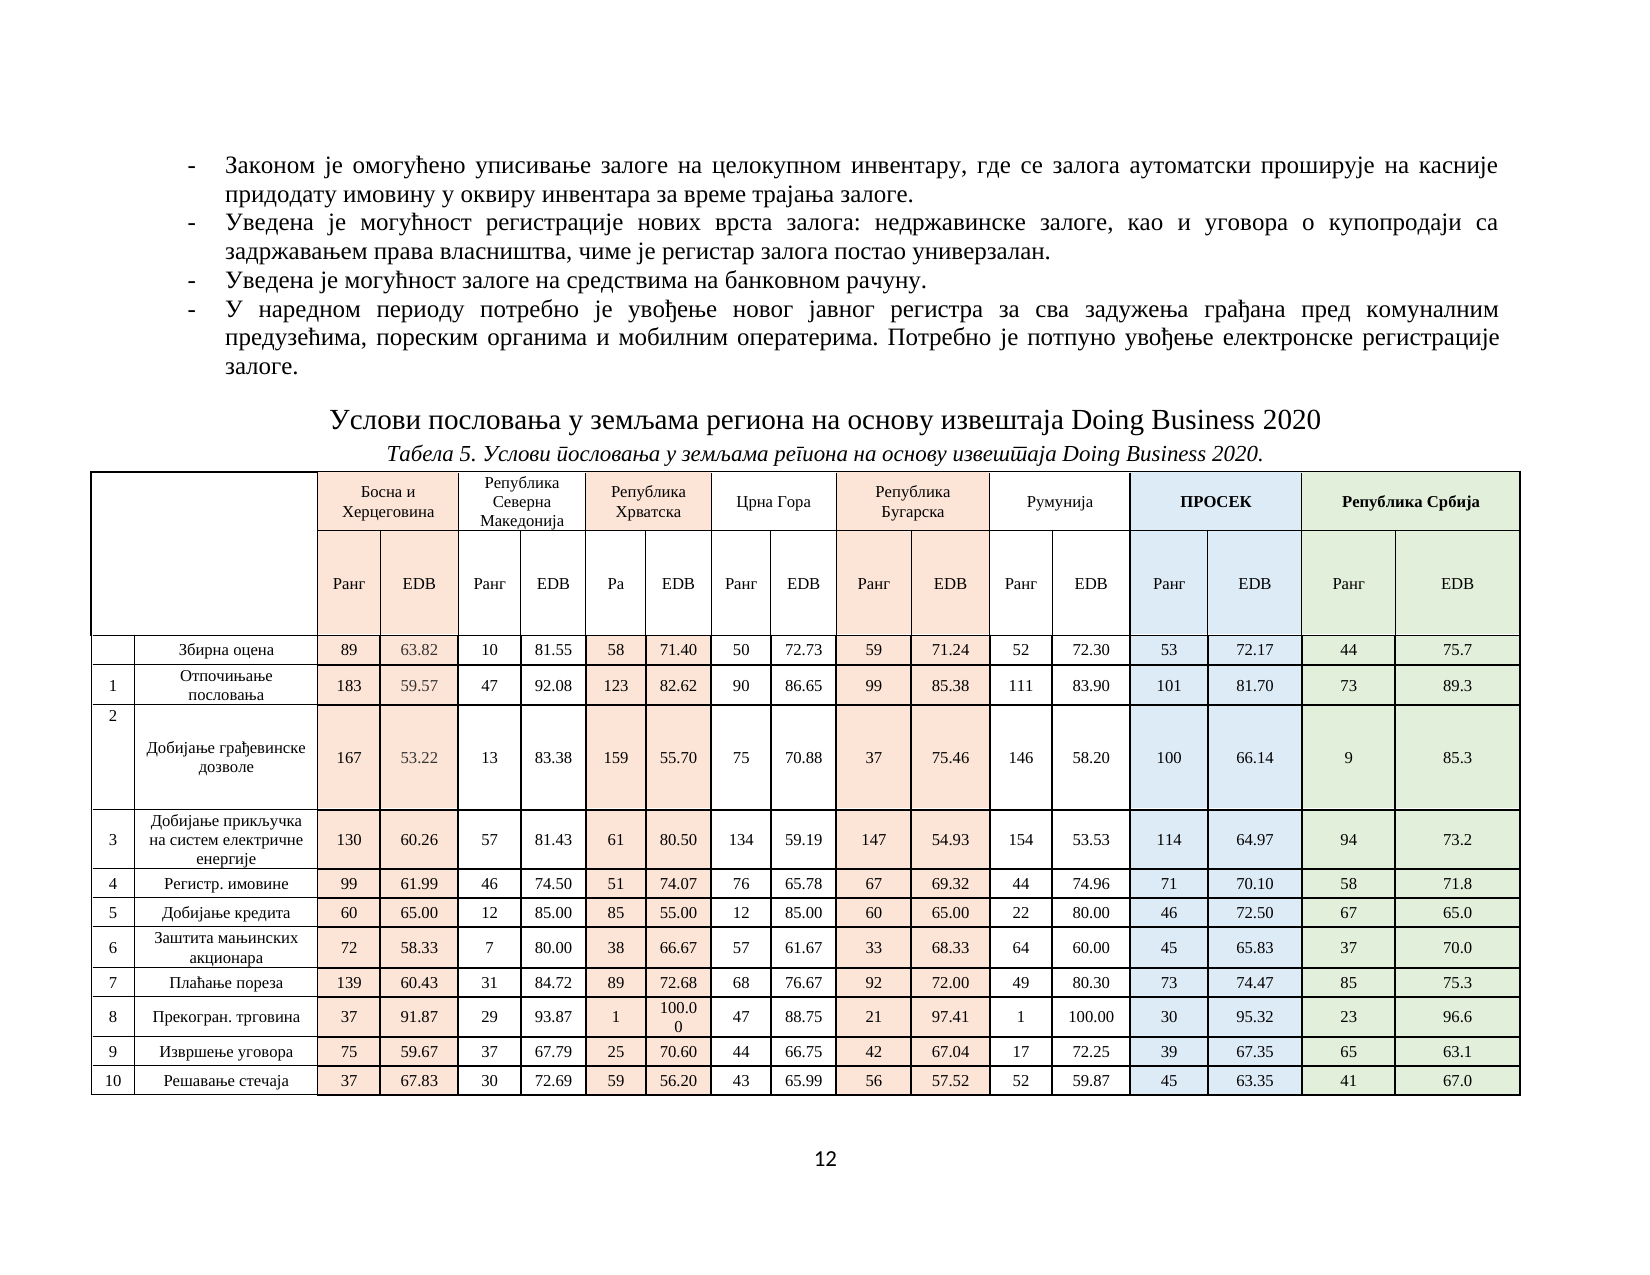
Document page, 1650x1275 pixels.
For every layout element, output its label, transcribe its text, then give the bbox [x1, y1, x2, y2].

table_cell 146 [991, 706, 1051, 808]
table_cell 72.17 [1209, 636, 1301, 664]
table_cell 95.32 [1209, 998, 1301, 1036]
table_cell 21 [837, 998, 910, 1036]
table_cell 76 [712, 870, 770, 897]
table_cell Ранг [318, 531, 380, 634]
table_cell 65.99 [772, 1067, 835, 1094]
table_cell 72.69 [522, 1067, 585, 1094]
table_cell Отпочињање пословања [135, 665, 317, 704]
table_cell 100 [1131, 706, 1207, 808]
table_cell 66.67 [647, 928, 710, 967]
table_cell 75.7 [1396, 636, 1519, 664]
table_cell Регистр. имовине [135, 869, 317, 897]
table_cell 60.26 [381, 811, 457, 868]
table_cell 93.87 [522, 998, 585, 1036]
table_cell 46 [459, 870, 520, 897]
table_cell 72.30 [1053, 636, 1129, 664]
table_cell 29 [459, 998, 520, 1036]
table_cell 86.65 [772, 666, 835, 704]
table_cell 37 [459, 1038, 520, 1065]
table_cell 67.0 [1396, 1067, 1519, 1094]
table_cell 123 [587, 666, 645, 704]
table_cell 85 [1303, 969, 1394, 996]
table_cell 73 [1303, 666, 1394, 704]
table_cell 64 [991, 928, 1051, 967]
table_cell 1 [991, 998, 1051, 1036]
table_cell 69.32 [912, 870, 989, 897]
table_cell 25 [587, 1038, 645, 1065]
table_cell 83.38 [522, 706, 585, 808]
table_cell 52 [991, 1067, 1051, 1094]
table_cell 4 [92, 869, 134, 897]
table_cell Добијање прикључка на систем електричне енергије [135, 810, 317, 868]
table_cell 75 [318, 1038, 379, 1065]
table_cell 75 [712, 706, 770, 808]
table_cell 154 [991, 811, 1051, 868]
table_header Црна Гора [712, 472, 836, 530]
list У наредном периоду потребно је увођење новог јавног регистра за сва задужења грађана пред комуналним предузећима, пореским органима и мобилним оператерима. Потребно је потпуно увођење електронске регистрације залоге. [187, 294, 1500, 380]
table_cell 81.55 [522, 636, 585, 664]
table_cell 55.70 [647, 706, 710, 808]
table_cell 72.50 [1209, 899, 1301, 926]
table_cell 10 [459, 636, 520, 664]
table_cell 130 [318, 811, 379, 868]
table_cell 50 [712, 636, 770, 664]
table_cell 60.00 [1053, 928, 1129, 967]
table_cell EDB [771, 531, 836, 634]
table_cell 114 [1131, 811, 1207, 868]
table_cell 65.0 [1396, 899, 1519, 926]
table_cell 63.82 [381, 636, 457, 664]
table_header Република Србија [1302, 472, 1519, 530]
table_cell 58.20 [1053, 706, 1129, 808]
table_cell 99 [318, 870, 379, 897]
table_header [92, 473, 317, 634]
table_cell 67.79 [522, 1038, 585, 1065]
table_cell 80.00 [522, 928, 585, 967]
table_cell 167 [318, 706, 379, 808]
table_cell 99 [837, 666, 910, 704]
table_cell 61 [587, 811, 645, 868]
table_cell 71 [1131, 870, 1207, 897]
table_cell 92.08 [522, 666, 585, 704]
table_cell 89 [318, 636, 379, 664]
table_cell 53.22 [381, 706, 457, 808]
table_cell Добијање грађевинске дозволе [135, 705, 317, 808]
table_cell 89 [587, 969, 645, 996]
table_cell 100.00 [647, 998, 710, 1036]
table_cell 75.3 [1396, 969, 1519, 996]
table_cell 7 [92, 968, 134, 996]
table_cell 10 [92, 1066, 134, 1094]
table_cell 59 [837, 636, 910, 664]
table_cell 57.52 [912, 1067, 989, 1094]
table_cell 134 [712, 811, 770, 868]
table_cell 65.00 [381, 899, 457, 926]
table_cell EDB [521, 531, 585, 634]
table_cell 23 [1303, 998, 1394, 1036]
table_cell 100.00 [1053, 998, 1129, 1036]
table_cell 59.67 [381, 1038, 457, 1065]
table_cell 60 [837, 899, 910, 926]
table_cell 111 [991, 666, 1051, 704]
table_cell 97.41 [912, 998, 989, 1036]
table_cell 80.50 [647, 811, 710, 868]
table_cell 68.33 [912, 928, 989, 967]
table_cell 58 [1303, 870, 1394, 897]
table_cell 94 [1303, 811, 1394, 868]
table_cell 71.24 [912, 636, 989, 664]
table_cell 64.97 [1209, 811, 1301, 868]
table_cell 74.47 [1209, 969, 1301, 996]
table_cell 61.99 [381, 870, 457, 897]
table_cell 59.87 [1053, 1067, 1129, 1094]
table_cell Ранг [459, 531, 520, 634]
table_cell 66.75 [772, 1038, 835, 1065]
table_cell 59.19 [772, 811, 835, 868]
table_cell 65.78 [772, 870, 835, 897]
table_cell 61.67 [772, 928, 835, 967]
table_cell 66.14 [1209, 706, 1301, 808]
table_cell 67.04 [912, 1038, 989, 1065]
table_cell EDB [646, 531, 711, 634]
table_cell 89.3 [1396, 666, 1519, 704]
table_cell 90 [712, 666, 770, 704]
table_cell 83.90 [1053, 666, 1129, 704]
table_cell 85.00 [522, 899, 585, 926]
table_cell 46 [1131, 899, 1207, 926]
table_cell 37 [318, 1067, 379, 1094]
table_cell 1 [587, 998, 645, 1036]
table_cell Заштита мањинских акционара [135, 927, 317, 967]
table_header Република Северна Македонија [459, 472, 585, 530]
table_cell EDB [1396, 531, 1519, 634]
table_cell 37 [318, 998, 379, 1036]
table_cell 63.1 [1396, 1038, 1519, 1065]
table_cell Ранг [1302, 531, 1395, 634]
table_cell 45 [1131, 1067, 1207, 1094]
table_cell EDB [1053, 531, 1129, 634]
table_cell Ранг [712, 531, 770, 634]
table_cell 45 [1131, 928, 1207, 967]
table_cell 43 [712, 1067, 770, 1094]
table_cell 183 [318, 666, 379, 704]
table_cell 85 [587, 899, 645, 926]
table_cell 85.00 [772, 899, 835, 926]
table_cell 8 [92, 997, 134, 1036]
table_cell 96.6 [1396, 998, 1519, 1036]
table_cell 72.00 [912, 969, 989, 996]
table_cell 74.50 [522, 870, 585, 897]
table_cell 72 [318, 928, 379, 967]
table_cell 80.00 [1053, 899, 1129, 926]
table_cell 84.72 [522, 969, 585, 996]
table_header Република Бугарска [837, 472, 989, 530]
table_cell 92 [837, 969, 910, 996]
table_cell 73 [1131, 969, 1207, 996]
table_cell 59.57 [381, 666, 457, 704]
table_cell 80.30 [1053, 969, 1129, 996]
table_cell 67.83 [381, 1067, 457, 1094]
table_cell EDB [381, 531, 458, 634]
table_cell [92, 636, 134, 664]
table_cell 73.2 [1396, 811, 1519, 868]
list Законом је омогућено уписивање залоге на целокупном инвентару, где се залога аутоматски проширује на касније придодату имовину у оквиру инвентара за време трајања залоге. [187, 150, 1500, 207]
table_cell 6 [92, 927, 134, 967]
table_cell 2 [92, 705, 134, 808]
table_cell 7 [459, 928, 520, 967]
table_cell 75.46 [912, 706, 989, 808]
table_cell 44 [712, 1038, 770, 1065]
table_cell Ранг [990, 531, 1052, 634]
table_header Румунија [990, 472, 1130, 530]
table_cell 5 [92, 898, 134, 926]
table_cell 88.75 [772, 998, 835, 1036]
table_cell 1 [92, 665, 134, 704]
table_cell 44 [991, 870, 1051, 897]
table_cell 53 [1131, 636, 1207, 664]
table_cell 72.25 [1053, 1038, 1129, 1065]
table_cell 58 [587, 636, 645, 664]
table_cell 56.20 [647, 1067, 710, 1094]
table_cell 74.96 [1053, 870, 1129, 897]
table_cell 76.67 [772, 969, 835, 996]
table_cell Добијање кредита [135, 898, 317, 926]
table_cell 70.88 [772, 706, 835, 808]
table_cell Прекогран. трговина [135, 997, 317, 1036]
table_cell 22 [991, 899, 1051, 926]
table_cell 91.87 [381, 998, 457, 1036]
list Уведена је могућност залоге на средствима на банковном рачуну. [187, 265, 1500, 294]
table_cell Извршење уговора [135, 1037, 317, 1065]
table_cell Ранг [1131, 531, 1207, 634]
list Уведена је могућност регистрације нових врста залога: недржавинске залоге, као и уговора о купопродаји са задржавањем права власништва, чиме је регистар залога постао универзалан. [187, 207, 1500, 265]
table_cell 65.00 [912, 899, 989, 926]
table_cell 55.00 [647, 899, 710, 926]
table_cell 56 [837, 1067, 910, 1094]
table_cell 70.60 [647, 1038, 710, 1065]
table_cell 82.62 [647, 666, 710, 704]
table_cell 159 [587, 706, 645, 808]
table_cell 3 [92, 810, 134, 868]
table_cell 39 [1131, 1038, 1207, 1065]
table_cell 60.43 [381, 969, 457, 996]
table_cell 67 [837, 870, 910, 897]
table_cell 12 [459, 899, 520, 926]
table_header ПРОСЕК [1131, 472, 1301, 530]
table_cell 57 [459, 811, 520, 868]
table_cell 31 [459, 969, 520, 996]
table_cell 81.43 [522, 811, 585, 868]
table_cell 65 [1303, 1038, 1394, 1065]
table_cell 47 [712, 998, 770, 1036]
table_cell 33 [837, 928, 910, 967]
table_cell 70.10 [1209, 870, 1301, 897]
table_cell 37 [837, 706, 910, 808]
table_cell 38 [587, 928, 645, 967]
table_cell 30 [459, 1067, 520, 1094]
table_cell 67 [1303, 899, 1394, 926]
table_cell 17 [991, 1038, 1051, 1065]
table_cell 101 [1131, 666, 1207, 704]
table_cell 71.40 [647, 636, 710, 664]
table_cell 68 [712, 969, 770, 996]
table_cell 58.33 [381, 928, 457, 967]
table_cell 60 [318, 899, 379, 926]
table_cell 53.53 [1053, 811, 1129, 868]
table_cell EDB [912, 531, 989, 634]
text Табела 5. Услови пословања у земљама региона на основу извештаја Doing Business 2020. [150, 440, 1500, 467]
table_cell 85.38 [912, 666, 989, 704]
table_cell 74.07 [647, 870, 710, 897]
table_cell Плаћање пореза [135, 968, 317, 996]
table_cell 44 [1303, 636, 1394, 664]
table_header Босна и Херцеговина [318, 472, 458, 530]
table_cell EDB [1208, 531, 1301, 634]
table_cell 54.93 [912, 811, 989, 868]
table_cell 30 [1131, 998, 1207, 1036]
table_cell 71.8 [1396, 870, 1519, 897]
table_cell 147 [837, 811, 910, 868]
table_cell Ранг [837, 531, 911, 634]
table_cell 85.3 [1396, 706, 1519, 808]
table_cell Збирна оцена [135, 636, 317, 664]
table_cell 72.73 [772, 636, 835, 664]
table_cell 81.70 [1209, 666, 1301, 704]
table_cell 139 [318, 969, 379, 996]
table_cell 12 [712, 899, 770, 926]
table_cell 67.35 [1209, 1038, 1301, 1065]
table_cell 13 [459, 706, 520, 808]
table_cell 47 [459, 666, 520, 704]
table_cell Ра [586, 531, 645, 634]
subtitle Услови пословања у земљама региона на основу извештаја Doing Business 2020 [150, 402, 1500, 435]
table_cell 70.0 [1396, 928, 1519, 967]
table_cell 9 [1303, 706, 1394, 808]
table_cell 42 [837, 1038, 910, 1065]
table_cell 49 [991, 969, 1051, 996]
table_cell 57 [712, 928, 770, 967]
table_cell 37 [1303, 928, 1394, 967]
table_cell 63.35 [1209, 1067, 1301, 1094]
table_cell Решавање стечаја [135, 1066, 317, 1094]
table_header Република Хрватска [586, 472, 711, 530]
table_cell 72.68 [647, 969, 710, 996]
table_cell 41 [1303, 1067, 1394, 1094]
table_cell 65.83 [1209, 928, 1301, 967]
table_cell 9 [92, 1037, 134, 1065]
table_cell 52 [991, 636, 1051, 664]
table_cell 59 [587, 1067, 645, 1094]
table_cell 51 [587, 870, 645, 897]
